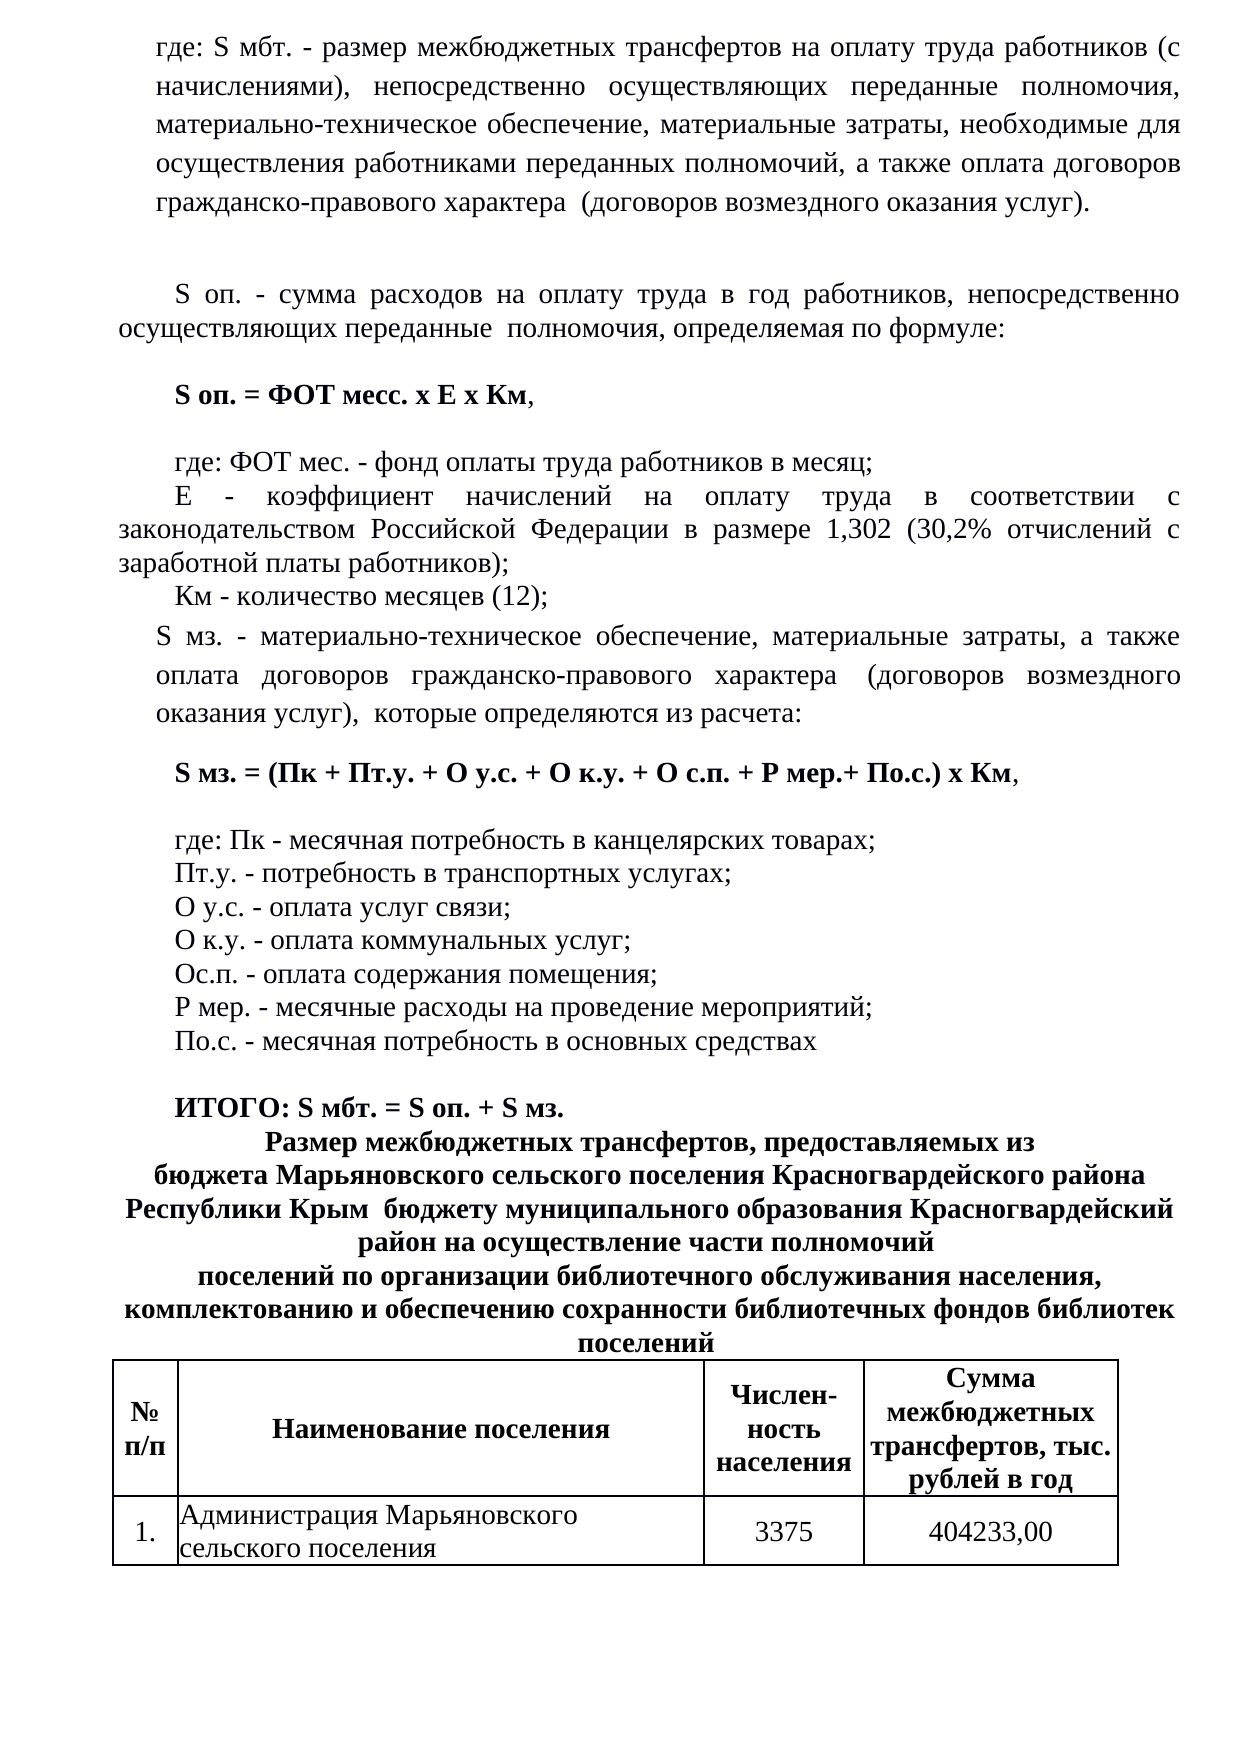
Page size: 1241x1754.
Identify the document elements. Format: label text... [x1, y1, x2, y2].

text По.с. - месячная потребность в основных средствах [118, 1023, 1181, 1057]
text Ос.п. - оплата содержания помещения; [118, 956, 1181, 989]
table_cell 3375 [705, 1497, 863, 1564]
text Размер межбюджетных трансфертов, предоставляемых из [118, 1124, 1181, 1157]
text О у.с. - оплата услуг связи; [118, 889, 1181, 922]
text где: Пк - месячная потребность в канцелярских товарах; [118, 822, 1181, 855]
text где: ФОТ мес. - фонд оплаты труда работников в месяц; [118, 444, 1181, 478]
table_header Сумма межбюджетных трансфертов, тыс. рублей в год [865, 1361, 1117, 1495]
text Е - коэффициент начислений на оплату труда в соответствии с законодательством Российской Федерации в размере 1,302 (30,2% отчислений с заработной платы работников); [118, 478, 1181, 578]
text S оп. - сумма расходов на оплату труда в год работников, непосредственно осуществляющих переданные полномочия, определяемая по формуле: [118, 277, 1181, 344]
table_cell 404233,00 [865, 1497, 1117, 1564]
text бюджета Марьяновского сельского поселения Красногвардейского района Республики Крым бюджету муниципального образования Красногвардейский район на осуществление части полномочий поселений по организации библиотечного обслуживания населения, комплектованию и обеспечению сохранности библиотечных фондов библиотек поселений [118, 1157, 1181, 1358]
text S мз. - материально-техническое обеспечение, материальные затраты, а также оплата договоров гражданско-правового характера (договоров возмездного оказания услуг), которые определяются из расчета: [156, 618, 1181, 729]
table_cell Администрация Марьяновского сельского поселения [179, 1497, 703, 1564]
table_header № п/п [114, 1361, 177, 1495]
table_header Наименование поселения [179, 1361, 703, 1495]
text ИТОГО: S мбт. = S оп. + S мз. [118, 1090, 1181, 1124]
text Пт.у. - потребность в транспортных услугах; [118, 855, 1181, 889]
text S оп. = ФОТ месс. x Е x Км, [118, 377, 1181, 411]
text Р мер. - месячные расходы на проведение мероприятий; [118, 989, 1181, 1023]
table_cell 1. [114, 1497, 177, 1564]
text S мз. = (Пк + Пт.у. + О у.с. + О к.у. + О с.п. + Р мер.+ По.с.) x Км, [118, 755, 1181, 788]
text О к.у. - оплата коммунальных услуг; [118, 922, 1181, 956]
text где: S мбт. - размер межбюджетных трансфертов на оплату труда работников (с начислениями), непосредственно осуществляющих переданные полномочия, материально-техническое обеспечение, материальные затраты, необходимые для осуществления работниками переданных полномочий, а также оплата договоров гражданско-правового характера (договоров возмездного оказания услуг). [156, 29, 1181, 217]
table_header Числен- ность населения [705, 1361, 863, 1495]
text Км - количество месяцев (12); [118, 578, 1181, 612]
